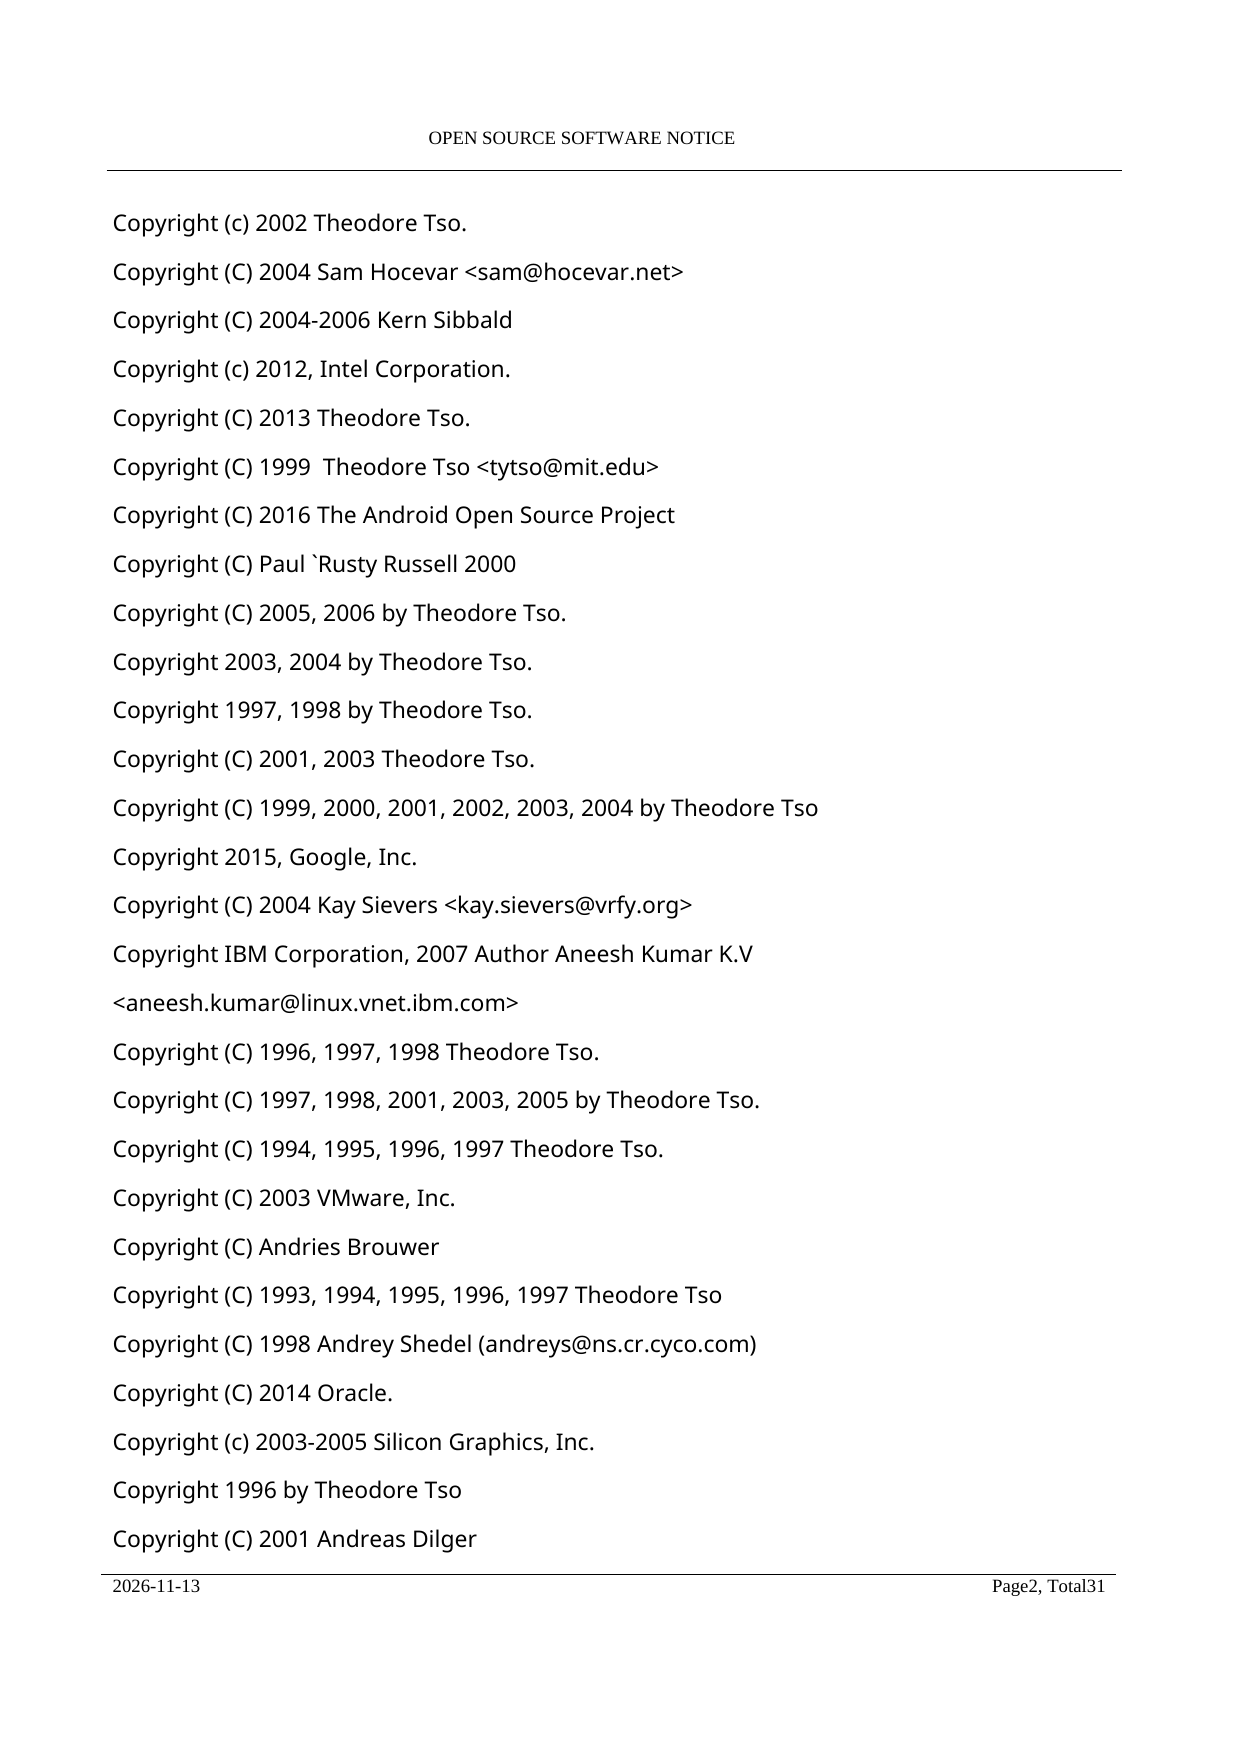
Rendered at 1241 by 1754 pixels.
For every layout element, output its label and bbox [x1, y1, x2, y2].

text [112, 206, 1128, 1555]
